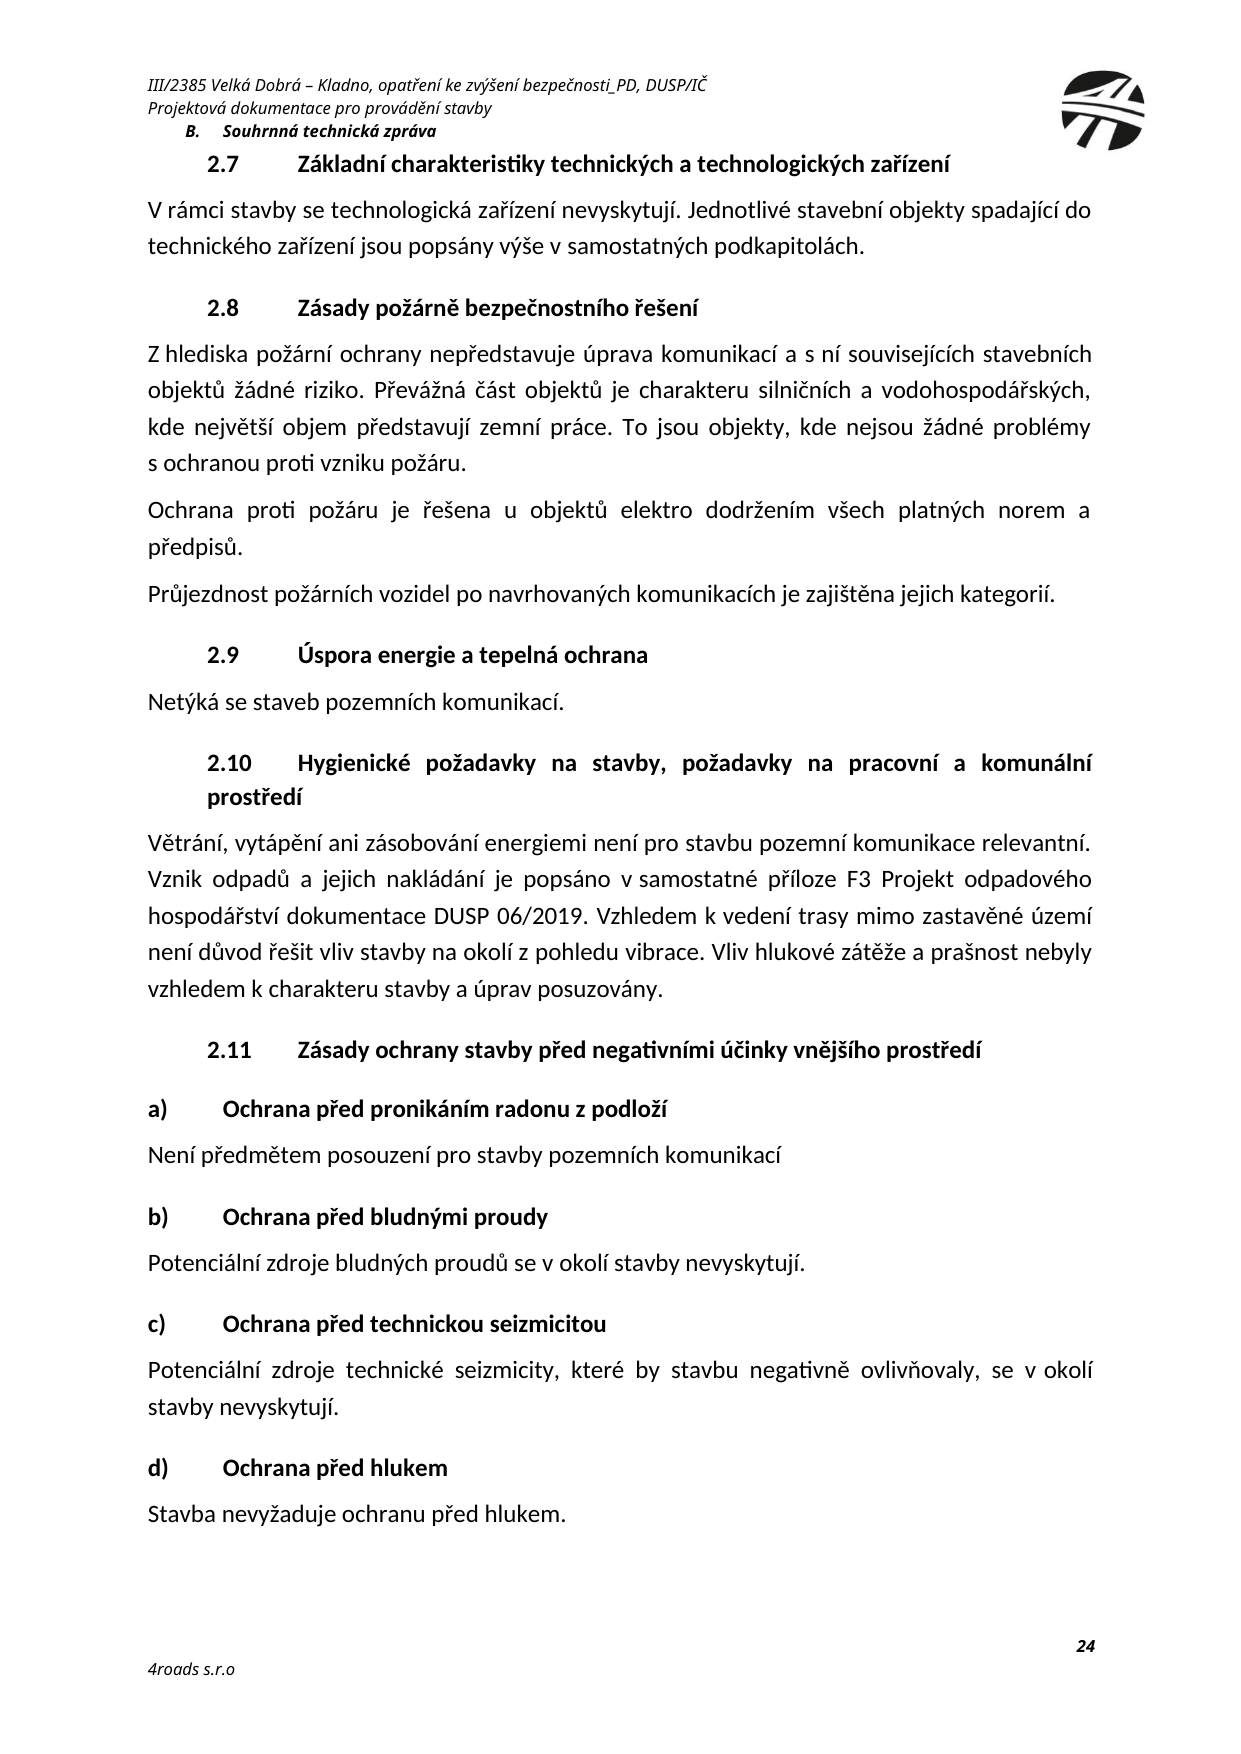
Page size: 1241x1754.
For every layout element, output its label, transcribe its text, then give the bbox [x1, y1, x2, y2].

subtitle 2.7 Základní charakteristiky technických a technologických zařízení [207, 148, 1092, 178]
text Ochrana proti požáru je řešena u objektů elektro dodržením všech platných norem a předpisů. [148, 494, 1092, 562]
subtitle a) Ochrana před pronikáním radonu z podloží [148, 1093, 1092, 1124]
subtitle b) Ochrana před bludnými proudy [148, 1201, 1092, 1231]
subtitle 2.8 Zásady požárně bezpečnostního řešení [207, 292, 1092, 322]
text Potenciální zdroje bludných proudů se v okolí stavby nevyskytují. [148, 1247, 1092, 1277]
text Z hlediska požární ochrany nepředstavuje úprava komunikací a s ní souvisejících stavebních objektů žádné riziko. Převážná část objektů je charakteru silničních a vodohospodářských, kde největší objem představují zemní práce. To jsou objekty, kde nejsou žádné problémy s ochranou proti vzniku požáru. [148, 338, 1092, 478]
text V rámci stavby se technologická zařízení nevyskytují. Jednotlivé stavební objekty spadající do technického zařízení jsou popsány výše v samostatných podkapitolách. [148, 194, 1092, 261]
subtitle 2.10 Hygienické požadavky na stavby, požadavky na pracovní a komunální prostředí [207, 747, 1092, 811]
text Průjezdnost požárních vozidel po navrhovaných komunikacích je zajištěna jejich kategorií. [148, 578, 1092, 609]
text Větrání, vytápění ani zásobování energiemi není pro stavbu pozemní komunikace relevantní. Vznik odpadů a jejich nakládání je popsáno v samostatné příloze F3 Projekt odpadového hospodářství dokumentace DUSP 06/2019. Vzhledem k vedení trasy mimo zastavěné území není důvod řešit vliv stavby na okolí z pohledu vibrace. Vliv hlukové zátěže a prašnost nebyly vzhledem k charakteru stavby a úprav posuzovány. [148, 827, 1092, 1004]
picture [1053, 63, 1153, 159]
text Není předmětem posouzení pro stavby pozemních komunikací [148, 1139, 1092, 1170]
text Netýká se staveb pozemních komunikací. [148, 686, 1092, 716]
text Potenciální zdroje technické seizmicity, které by stavbu negativně ovlivňovaly, se v okolí stavby nevyskytují. [148, 1354, 1092, 1422]
text Stavba nevyžaduje ochranu před hlukem. [148, 1499, 1092, 1529]
subtitle d) Ochrana před hlukem [148, 1453, 1092, 1483]
subtitle c) Ochrana před technickou seizmicitou [148, 1308, 1092, 1339]
subtitle 2.11 Zásady ochrany stavby před negativními účinky vnějšího prostředí [207, 1035, 1092, 1065]
subtitle 2.9 Úspora energie a tepelná ochrana [207, 640, 1092, 670]
